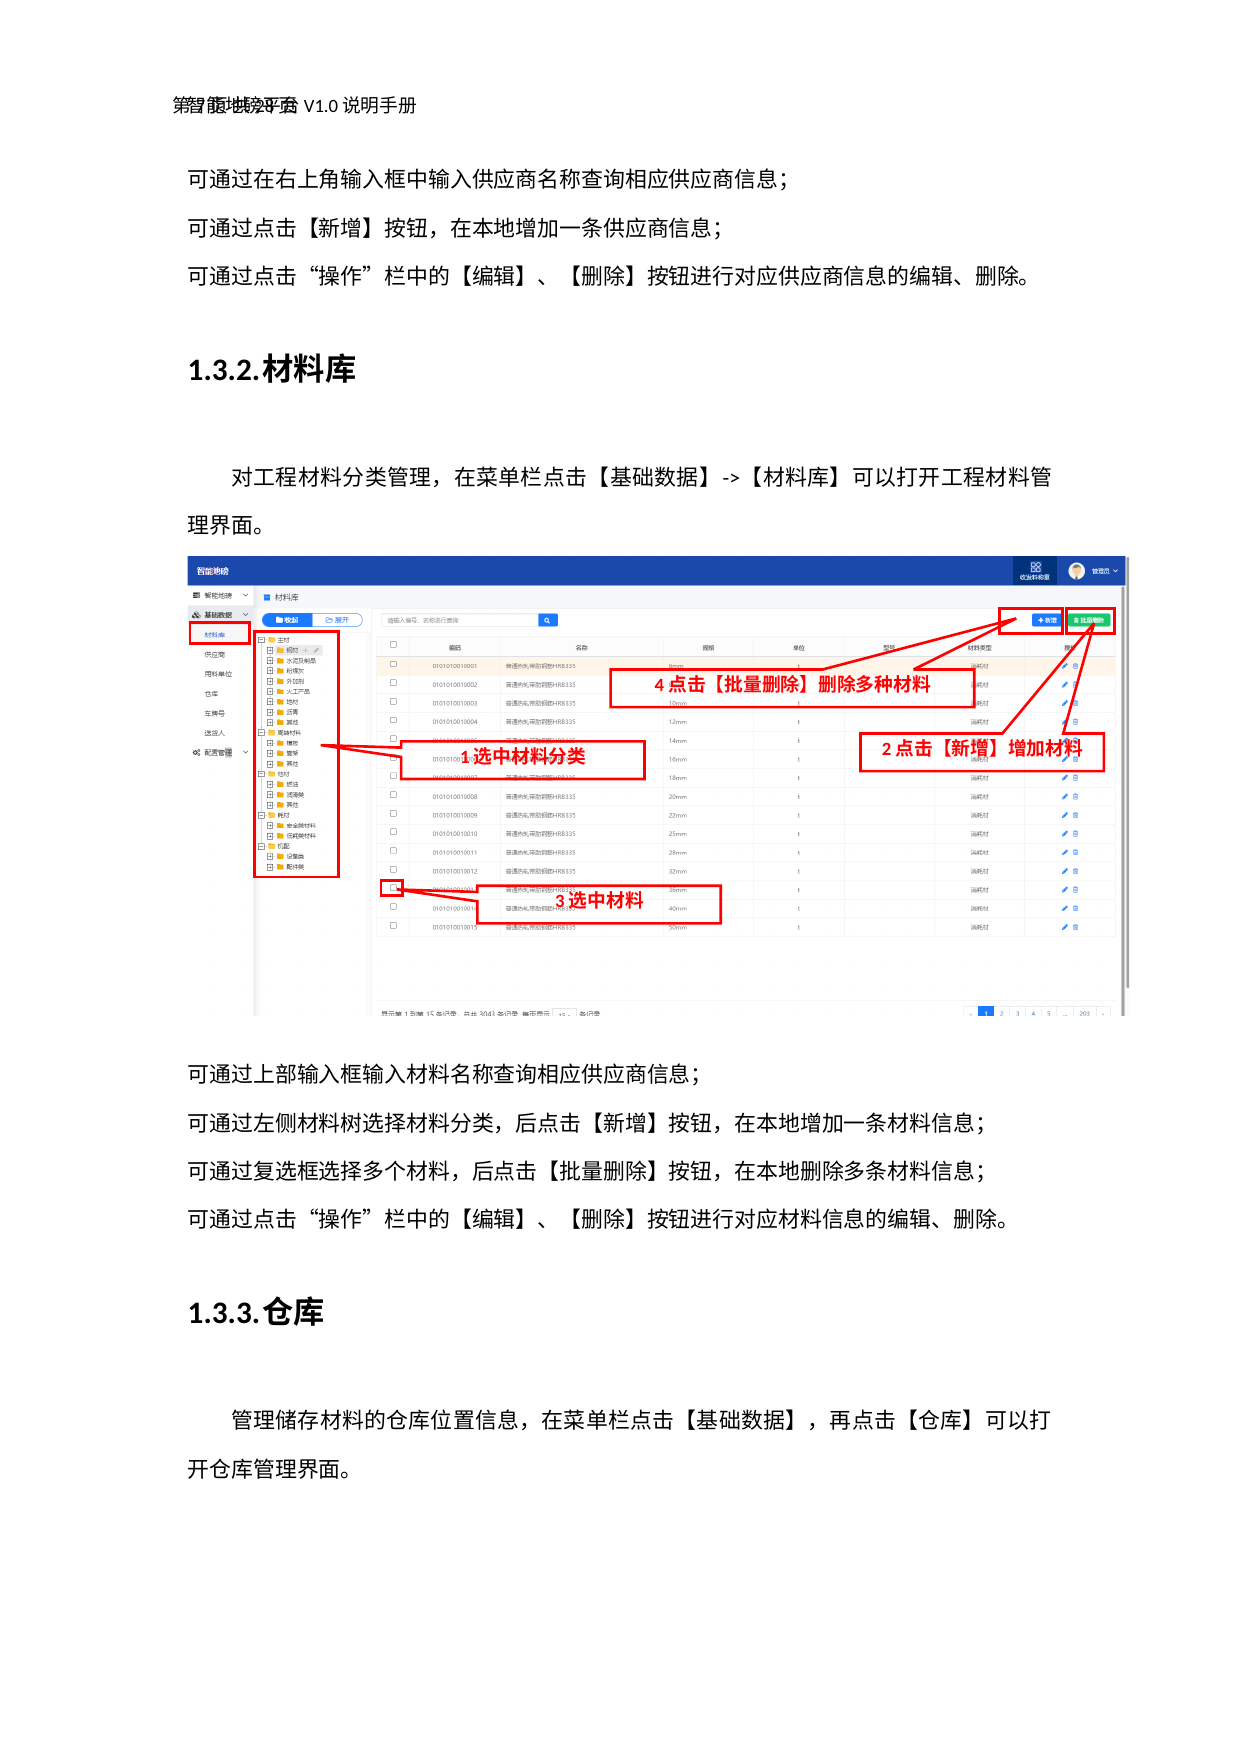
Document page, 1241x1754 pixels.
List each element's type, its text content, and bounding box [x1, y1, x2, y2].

text 可通过点击“操作”栏中的【编辑】、【删除】按钮进行对应供应商信息的编辑、删除。 [187, 259, 1053, 291]
text 可通过在右上角输入框中输入供应商名称查询相应供应商信息； [187, 162, 1053, 194]
text 管理储存材料的仓库位置信息，在菜单栏点击【基础数据】，再点击【仓库】可以打开仓库管理界面。 [187, 1402, 1053, 1484]
subtitle 仓库 [187, 1277, 1053, 1342]
text 对工程材料分类管理，在菜单栏点击【基础数据】->【材料库】可以打开工程材料管理界面。 [187, 459, 1053, 540]
text 可通过上部输入框输入材料名称查询相应供应商信息； [187, 1057, 1053, 1089]
text 可通过点击“操作”栏中的【编辑】、【删除】按钮进行对应材料信息的编辑、删除。 [187, 1202, 1053, 1234]
text 可通过左侧材料树选择材料分类，后点击【新增】按钮，在本地增加一条材料信息； [187, 1105, 1053, 1138]
text 可通过复选框选择多个材料，后点击【批量删除】按钮，在本地删除多条材料信息； [187, 1154, 1053, 1186]
text 可通过点击【新增】按钮，在本地增加一条供应商信息； [187, 210, 1053, 243]
subtitle 材料库 [187, 334, 1053, 399]
picture [187, 556, 1130, 1016]
